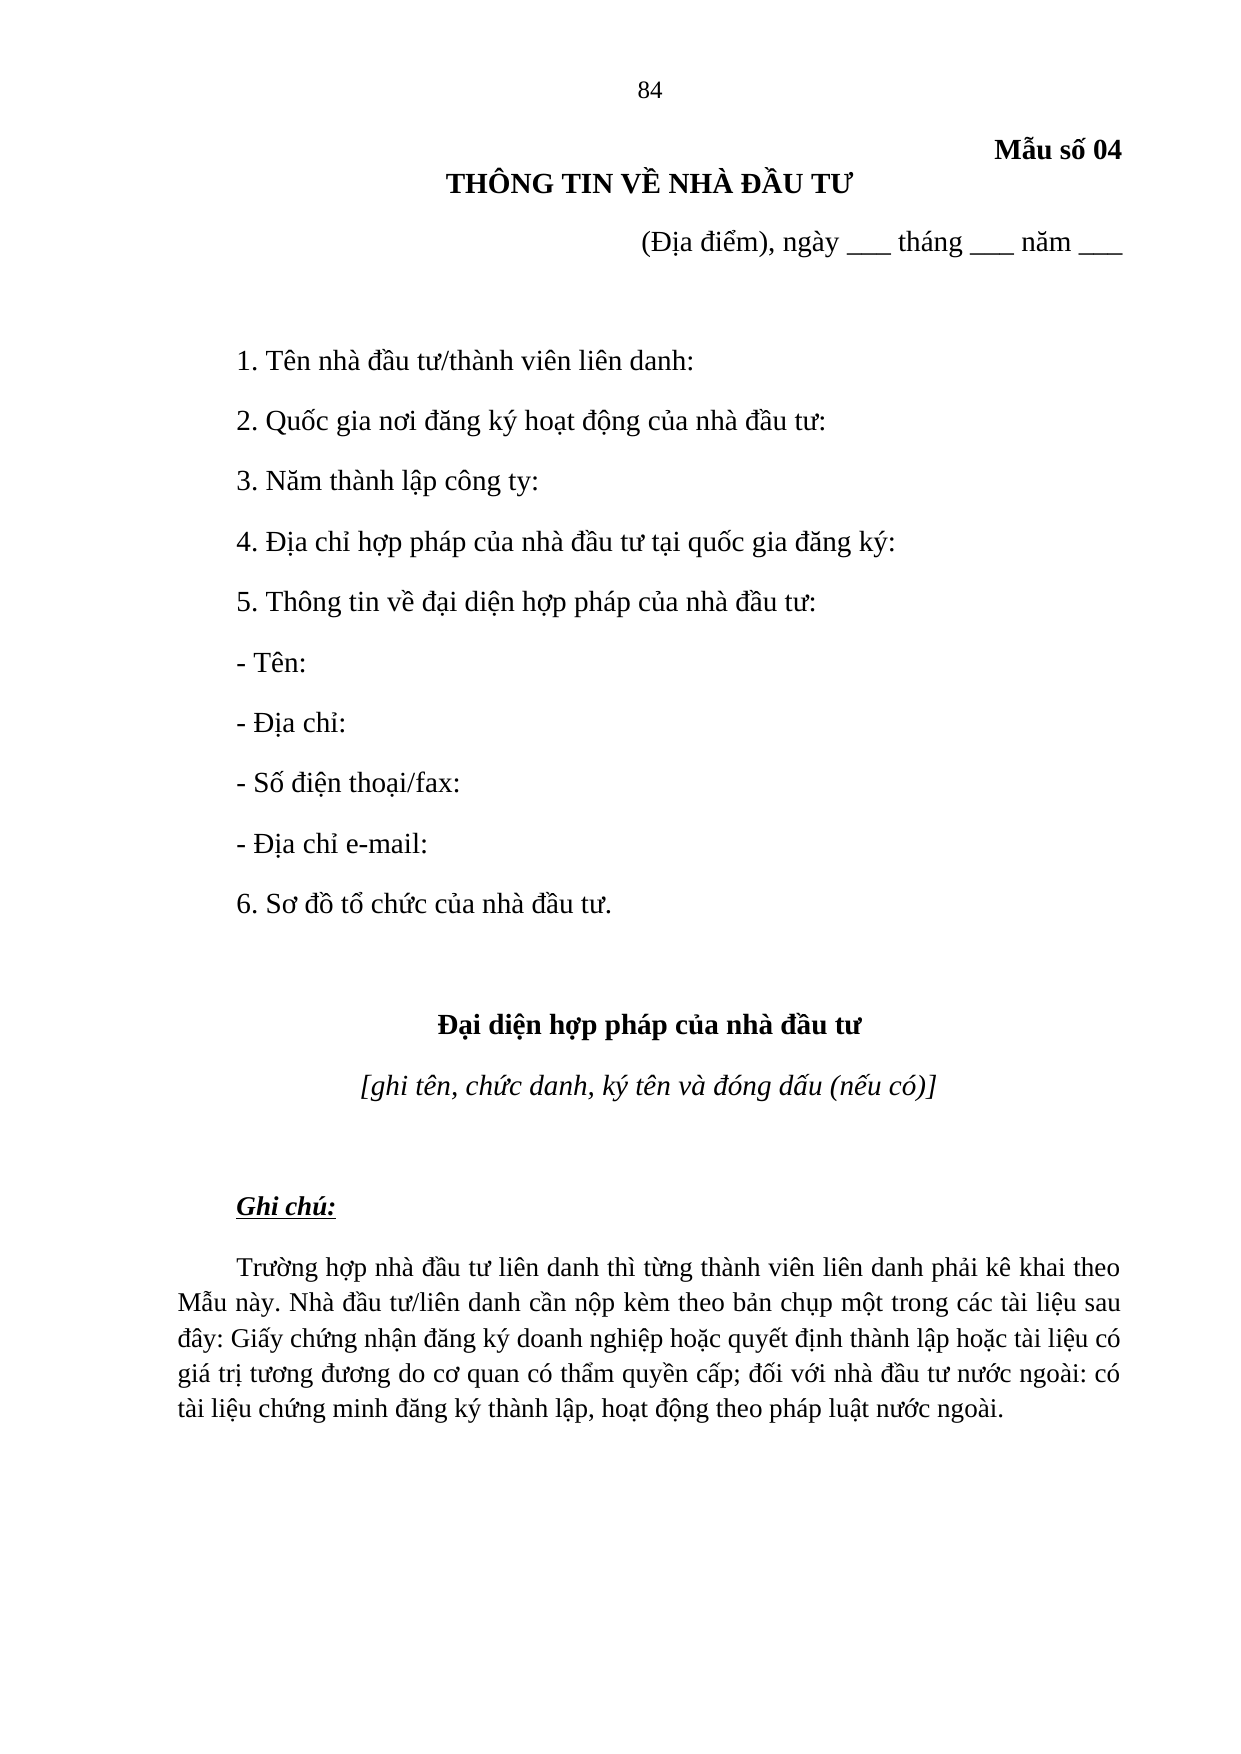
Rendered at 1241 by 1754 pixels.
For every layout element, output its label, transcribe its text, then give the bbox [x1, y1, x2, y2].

text Mẫu số 04 [177, 132, 1122, 166]
text 1. Tên nhà đầu tư/thành viên liên danh: [236, 342, 1122, 377]
text - Tên: [236, 644, 1122, 679]
text 5. Thông tin về đại diện hợp pháp của nhà đầu tư: [236, 583, 1122, 619]
text 6. Sơ đồ tổ chức của nhà đầu tư. [236, 885, 1122, 921]
text (Địa điểm), ngày ___ tháng ___ năm ___ [177, 224, 1122, 258]
text Trường hợp nhà đầu tư liên danh thì từng thành viên liên danh phải kê khai theo Mẫu này. Nhà đầu tư/liên danh cần nộp kèm theo bản chụp một trong các tài liệu sau đây: Giấy chứng nhận đăng ký doanh nghiệp hoặc quyết định thành lập hoặc tài liệu có giá trị tương đương do cơ quan có thẩm quyền cấp; đối với nhà đầu tư nước ngoài: có tài liệu chứng minh đăng ký thành lập, hoạt động theo pháp luật nước ngoài. [177, 1248, 1122, 1425]
text 3. Năm thành lập công ty: [236, 462, 1122, 498]
text THÔNG TIN VỀ NHÀ ĐẦU TƯ [177, 166, 1122, 199]
text - Số điện thoại/fax: [236, 764, 1122, 800]
text - Địa chỉ e-mail: [236, 825, 1122, 860]
text Đại diện hợp pháp của nhà đầu tư [177, 1006, 1122, 1042]
text [ghi tên, chức danh, ký tên và đóng dấu (nếu có)] [177, 1067, 1122, 1102]
text Ghi chú: [177, 1187, 1122, 1223]
text 2. Quốc gia nơi đăng ký hoạt động của nhà đầu tư: [236, 402, 1122, 437]
text 4. Địa chỉ hợp pháp của nhà đầu tư tại quốc gia đăng ký: [236, 523, 1122, 558]
text - Địa chỉ: [236, 704, 1122, 739]
